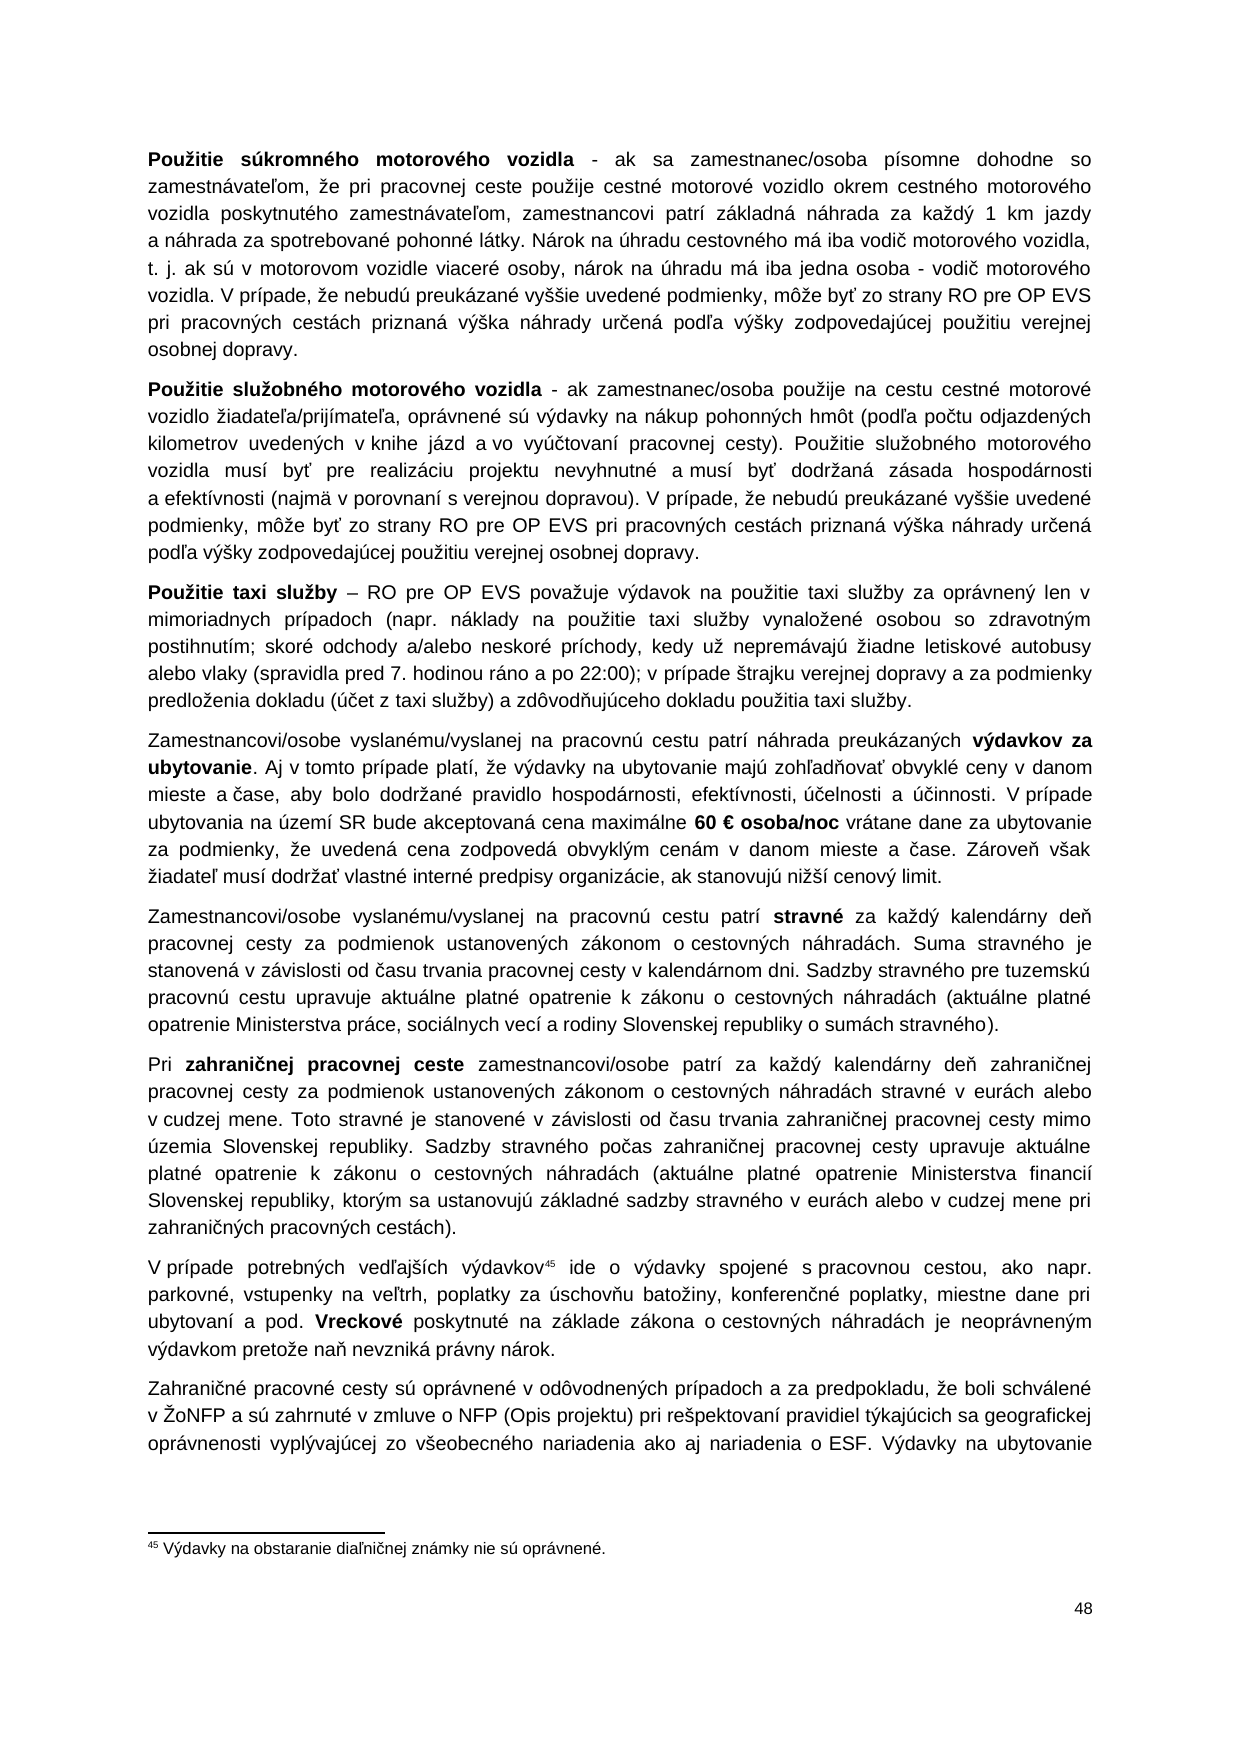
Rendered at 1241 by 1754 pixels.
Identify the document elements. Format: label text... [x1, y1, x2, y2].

list Použitie súkromného motorového vozidla - ak sa zamestnanec/osoba písomne dohodne so zamestnávateľom, že pri pracovnej ceste použije cestné motorové vozidlo okrem cestného motorového vozidla poskytnutého zamestnávateľom, zamestnancovi patrí základná náhrada za každý 1 km jazdy a náhrada za spotrebované pohonné látky. Nárok na úhradu cestovného má iba vodič motorového vozidla, t. j. ak sú v motorovom vozidle viaceré osoby, nárok na úhradu má iba jedna osoba - vodič motorového vozidla. V prípade, že nebudú preukázané vyššie uvedené podmienky, môže byť zo strany RO pre OP EVS pri pracovných cestách priznaná výška náhrady určená podľa výšky zodpovedajúcej použitiu verejnej osobnej dopravy. [148, 148, 1092, 361]
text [148, 1377, 1092, 1481]
list Použitie taxi služby – RO pre OP EVS považuje výdavok na použitie taxi služby za oprávnený len v mimoriadnych prípadoch (napr. náklady na použitie taxi služby vynaložené osobou so zdravotným postihnutím; skoré odchody a/alebo neskoré príchody, kedy už nepremávajú žiadne letiskové autobusy alebo vlaky (spravidla pred 7. hodinou ráno a po 22:00); v prípade štrajku verejnej dopravy a za podmienky predloženia dokladu (účet z taxi služby) a zdôvodňujúceho dokladu použitia taxi služby. [148, 581, 1092, 712]
list Zamestnancovi/osobe vyslanému/vyslanej na pracovnú cestu patrí stravné za každý kalendárny deň pracovnej cesty za podmienok ustanovených zákonom o cestovných náhradách. Suma stravného je stanovená v závislosti od času trvania pracovnej cesty v kalendárnom dni. Sadzby stravného pre tuzemskú pracovnú cestu upravuje aktuálne platné opatrenie k zákonu o cestovných náhradách (aktuálne platné opatrenie Ministerstva práce, sociálnych vecí a rodiny Slovenskej republiky o sumách stravného). [148, 904, 1092, 1036]
list Použitie služobného motorového vozidla - ak zamestnanec/osoba použije na cestu cestné motorové vozidlo žiadateľa/prijímateľa, oprávnené sú výdavky na nákup pohonných hmôt (podľa počtu odjazdených kilometrov uvedených v knihe jázd a vo vyúčtovaní pracovnej cesty). Použitie služobného motorového vozidla musí byť pre realizáciu projektu nevyhnutné a musí byť dodržaná zásada hospodárnosti a efektívnosti (najmä v porovnaní s verejnou dopravou). V prípade, že nebudú preukázané vyššie uvedené podmienky, môže byť zo strany RO pre OP EVS pri pracovných cestách priznaná výška náhrady určená podľa výšky zodpovedajúcej použitiu verejnej osobnej dopravy. [148, 378, 1092, 563]
text V prípade potrebných vedľajších výdavkov ide o výdavky spojené s pracovnou cestou, ako napr. parkovné, vstupenky na veľtrh, poplatky za úschovňu batožiny, konferenčné poplatky, miestne dane pri ubytovaní a pod. Vreckové poskytnuté na základe zákona o cestovných náhradách je neoprávneným výdavkom pretože naň nevzniká právny nárok. [148, 1256, 1092, 1360]
list Pri zahraničnej pracovnej ceste zamestnancovi/osobe patrí za každý kalendárny deň zahraničnej pracovnej cesty za podmienok ustanovených zákonom o cestovných náhradách stravné v eurách alebo v cudzej mene. Toto stravné je stanovené v závislosti od času trvania zahraničnej pracovnej cesty mimo územia Slovenskej republiky. Sadzby stravného počas zahraničnej pracovnej cesty upravuje aktuálne platné opatrenie k zákonu o cestovných náhradách (aktuálne platné opatrenie Ministerstva financií Slovenskej republiky, ktorým sa ustanovujú základné sadzby stravného v eurách alebo v cudzej mene pri zahraničných pracovných cestách). [148, 1053, 1092, 1239]
list Zamestnancovi/osobe vyslanému/vyslanej na pracovnú cestu patrí náhrada preukázaných výdavkov za ubytovanie. Aj v tomto prípade platí, že výdavky na ubytovanie majú zohľadňovať obvyklé ceny v danom mieste a čase, aby bolo dodržané pravidlo hospodárnosti, efektívnosti, účelnosti a účinnosti. V prípade ubytovania na území SR bude akceptovaná cena maximálne 60 € osoba/noc vrátane dane za ubytovanie za podmienky, že uvedená cena zodpovedá obvyklým cenám v danom mieste a čase. Zároveň však žiadateľ musí dodržať vlastné interné predpisy organizácie, ak stanovujú nižší cenový limit. [148, 729, 1092, 888]
